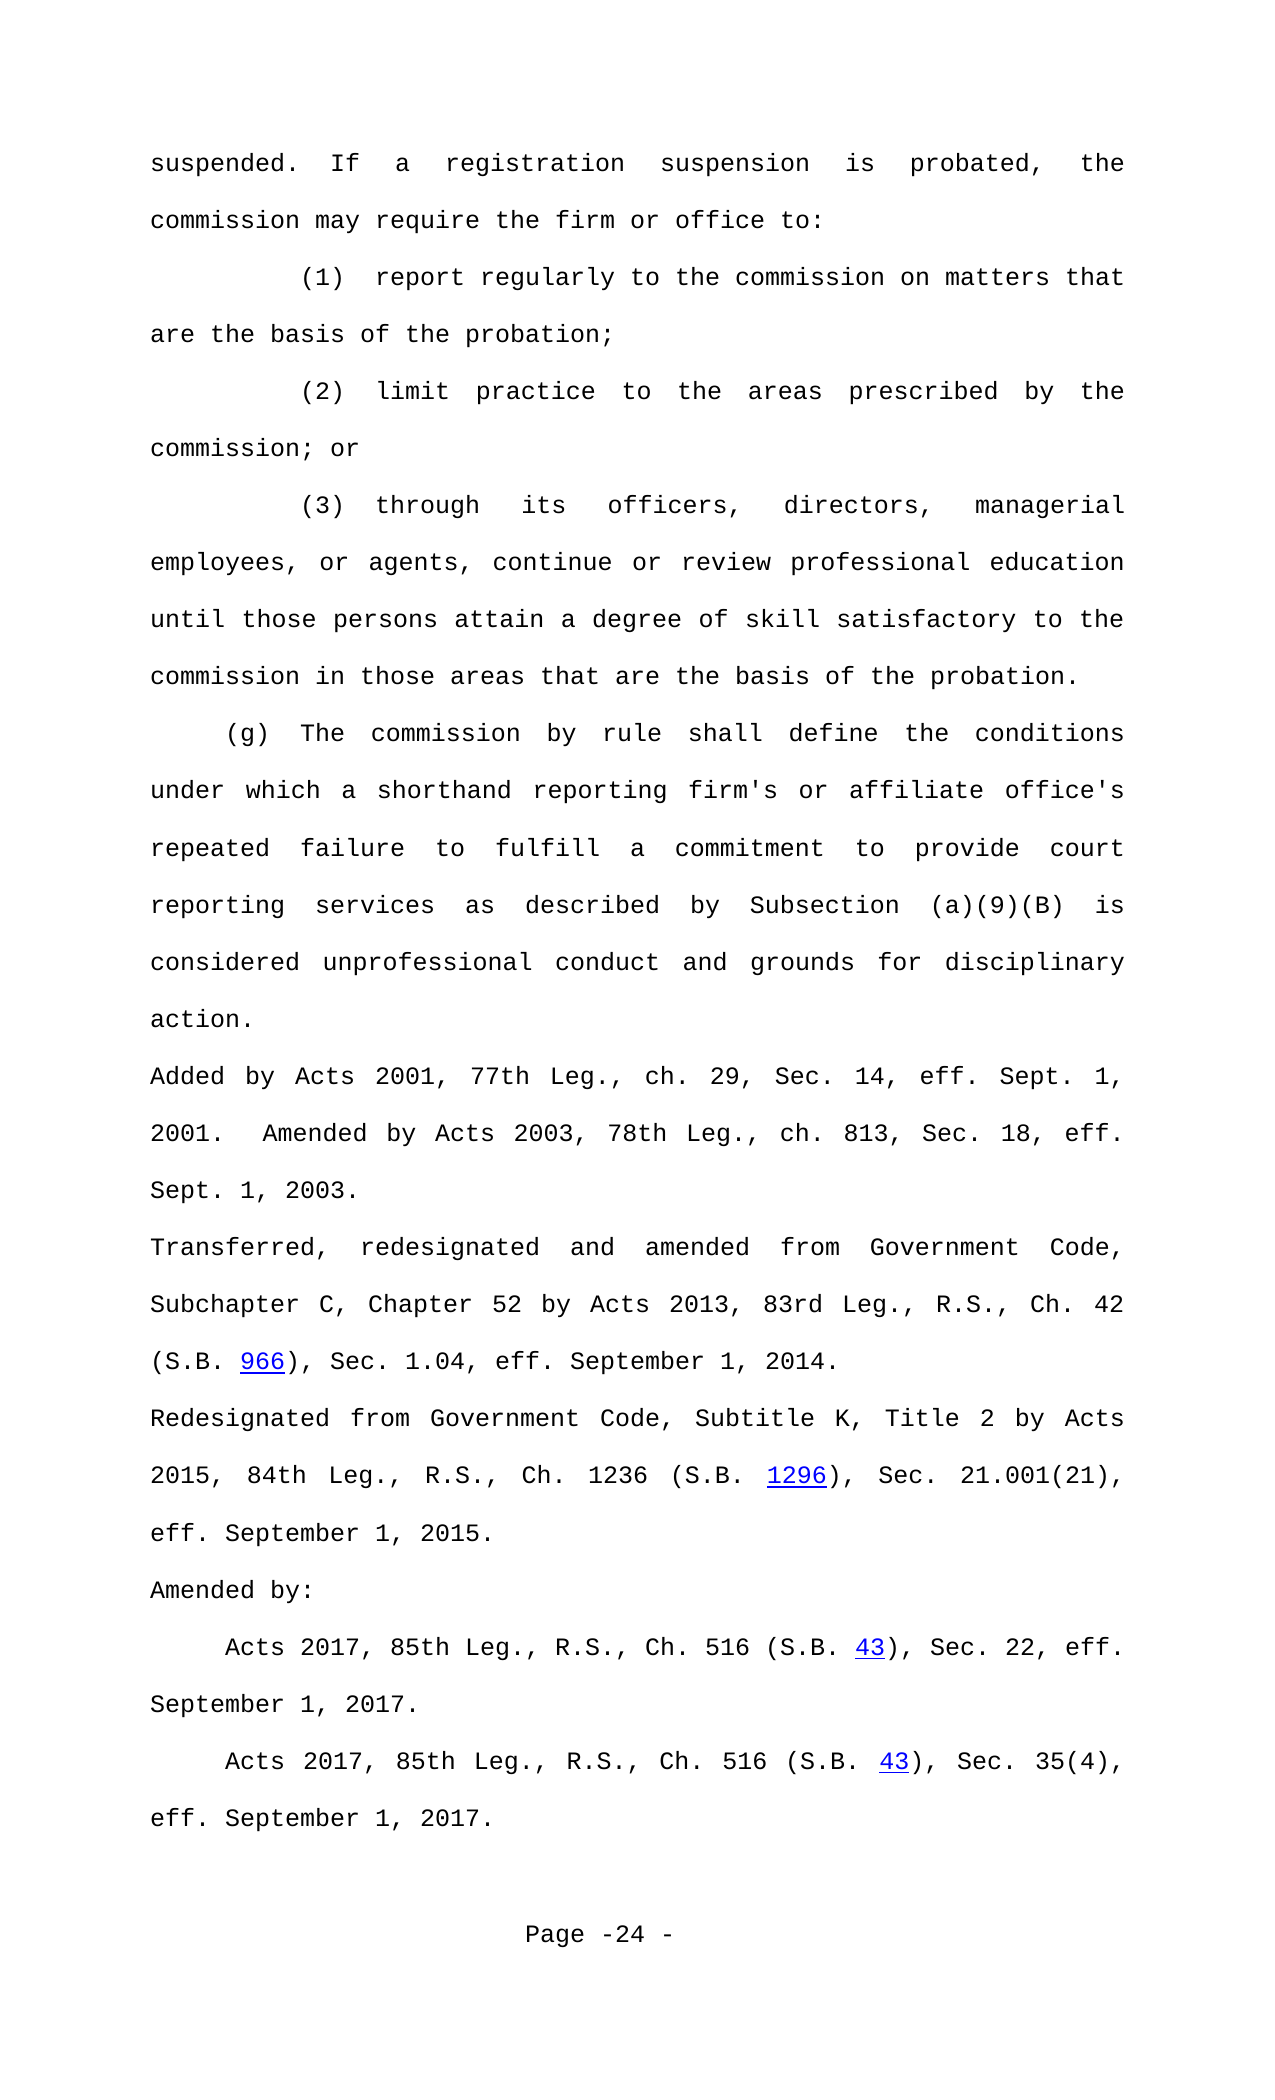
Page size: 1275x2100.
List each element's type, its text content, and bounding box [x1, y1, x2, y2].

text (g) The commission by rule shall define the conditions under which a shorthand reporting firm's or affiliate office's repeated failure to fulfill a commitment to provide court reporting services as described by Subsection (a)(9)(B) is considered unprofessional conduct and grounds for disciplinary action. [150, 721, 1125, 1035]
text (2) limit practice to the areas prescribed by the commission; or [150, 378, 1125, 464]
text (1) report regularly to the commission on matters that are the basis of the probation; [150, 264, 1125, 350]
text Acts 2017, 85th Leg., R.S., Ch. 516 (S.B. 43), Sec. 22, eff. September 1, 2017. [150, 1634, 1125, 1720]
text Amended by: [150, 1577, 1125, 1606]
text Redesignated from Government Code, Subtitle K, Title 2 by Acts 2015, 84th Leg., R.S., Ch. 1236 (S.B. 1296), Sec. 21.001(21), eff. September 1, 2015. [150, 1406, 1125, 1548]
text (3) through its officers, directors, managerial employees, or agents, continue or review professional education until those persons attain a degree of skill satisfactory to the commission in those areas that are the basis of the probation. [150, 492, 1125, 692]
text Acts 2017, 85th Leg., R.S., Ch. 516 (S.B. 43), Sec. 35(4), eff. September 1, 2017. [150, 1748, 1125, 1834]
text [150, 150, 1125, 236]
text Added by Acts 2001, 77th Leg., ch. 29, Sec. 14, eff. Sept. 1, 2001. Amended by Acts 2003, 78th Leg., ch. 813, Sec. 18, eff. Sept. 1, 2003. [150, 1063, 1125, 1206]
text Transferred, redesignated and amended from Government Code, Subchapter C, Chapter 52 by Acts 2013, 83rd Leg., R.S., Ch. 42 (S.B. 966), Sec. 1.04, eff. September 1, 2014. [150, 1234, 1125, 1377]
